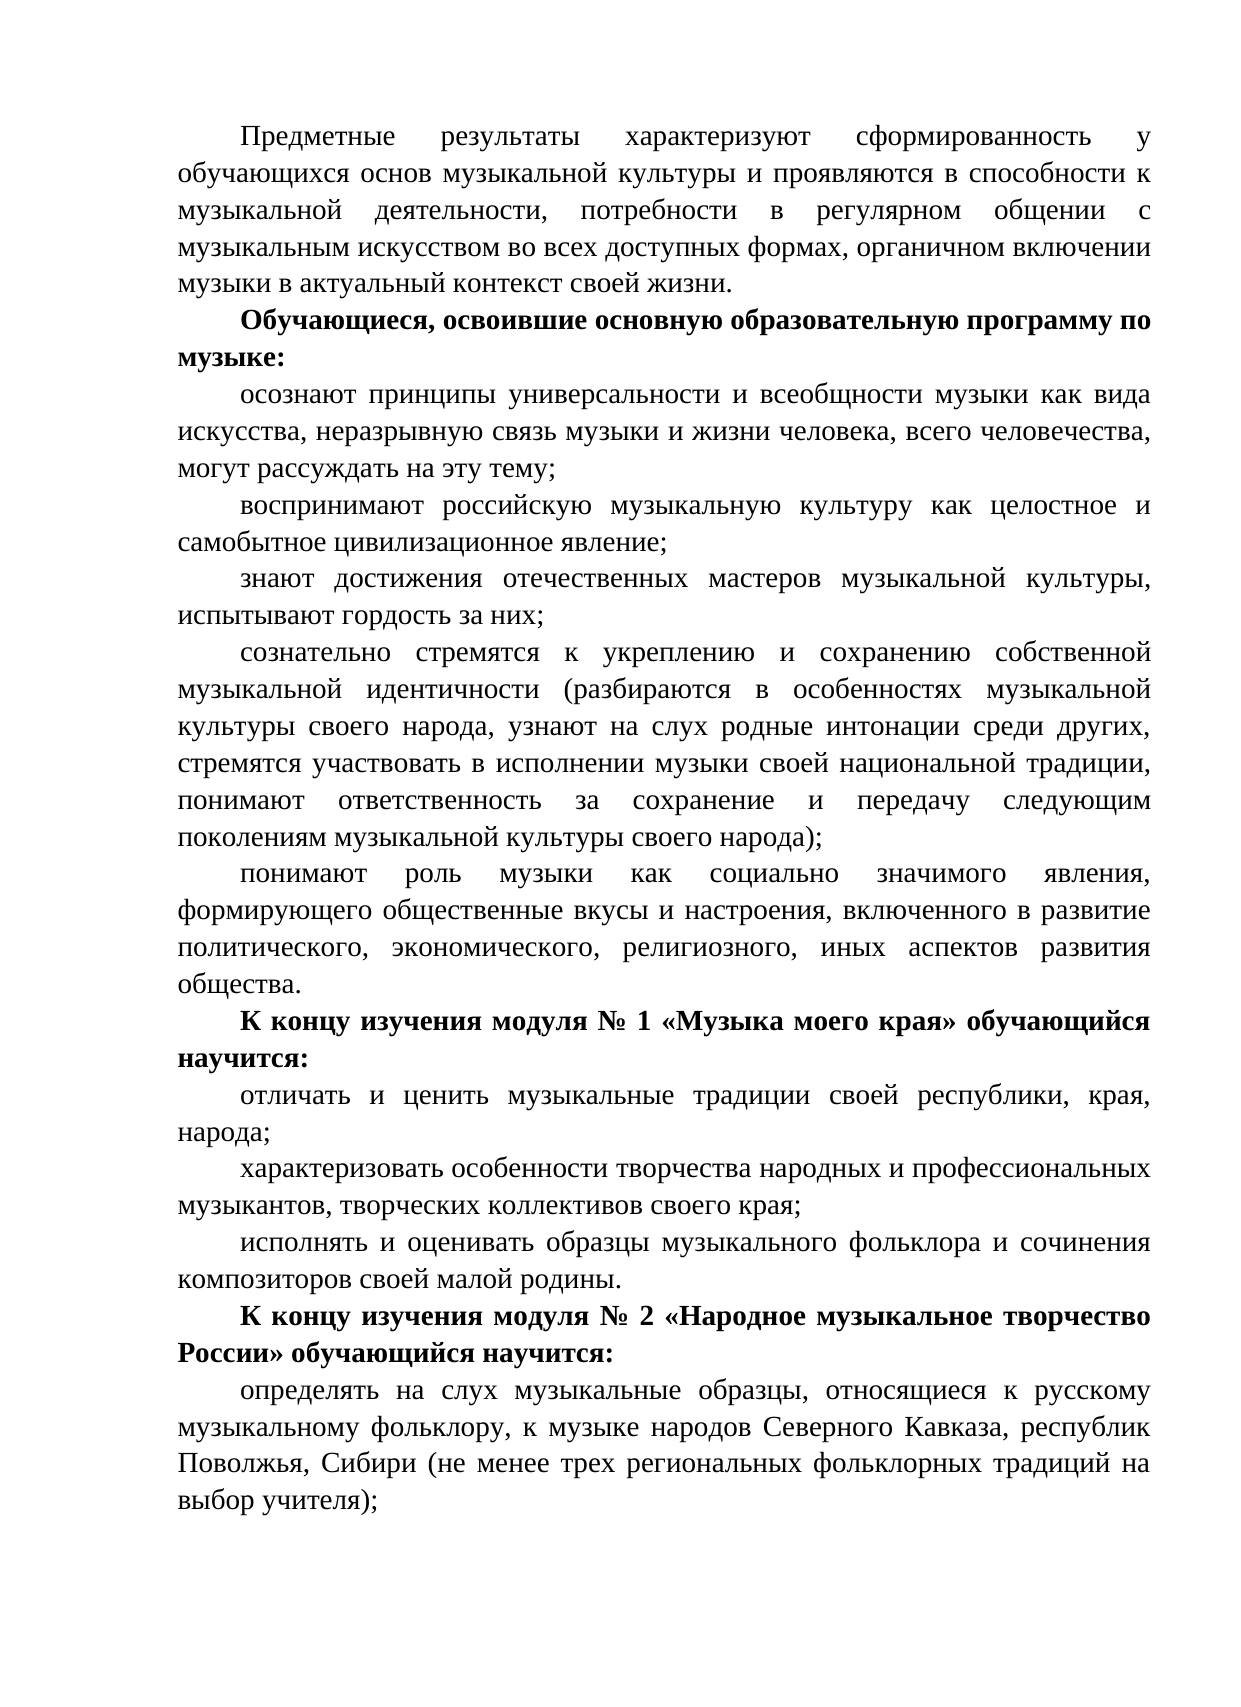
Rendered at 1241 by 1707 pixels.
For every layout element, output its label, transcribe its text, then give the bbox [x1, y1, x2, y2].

text характеризовать особенности творчества народных и профессиональных музыкантов, творческих коллективов своего края; [177, 1151, 1152, 1221]
text понимают роль музыки как социально значимого явления, формирующего общественные вкусы и настроения, включенного в развитие политического, экономического, религиозного, иных аспектов развития общества. [177, 856, 1152, 1000]
text исполнять и оценивать образцы музыкального фольклора и сочинения композиторов своей малой родины. [177, 1224, 1152, 1295]
text К концу изучения модуля № 1 «Музыка моего края» обучающийся научится: [177, 1003, 1152, 1073]
text знают достижения отечественных мастеров музыкальной культуры, испытывают гордость за них; [177, 561, 1152, 631]
text К концу изучения модуля № 2 «Народное музыкальное творчество России» обучающийся научится: [177, 1298, 1152, 1368]
text отличать и ценить музыкальные традиции своей республики, края, народа; [177, 1077, 1152, 1147]
text воспринимают российскую музыкальную культуру как целостное и самобытное цивилизационное явление; [177, 487, 1152, 557]
text определять на слух музыкальные образцы, относящиеся к русскому музыкальному фольклору, к музыке народов Северного Кавказа, республик Поволжья, Сибири (не менее трех региональных фольклорных традиций на выбор учителя); [177, 1372, 1152, 1516]
text осознают принципы универсальности и всеобщности музыки как вида искусства, неразрывную связь музыки и жизни человека, всего человечества, могут рассуждать на эту тему; [177, 376, 1152, 483]
text Обучающиеся, освоившие основную образовательную программу по музыке: [177, 302, 1152, 373]
text сознательно стремятся к укреплению и сохранению собственной музыкальной идентичности (разбираются в особенностях музыкальной культуры своего народа, узнают на слух родные интонации среди других, стремятся участвовать в исполнении музыки своей национальной традиции, понимают ответственность за сохранение и передачу следующим поколениям музыкальной культуры своего народа); [177, 634, 1152, 852]
text Предметные результаты характеризуют сформированность у обучающихся основ музыкальной культуры и проявляются в способности к музыкальной деятельности, потребности в регулярном общении с музыкальным искусством во всех доступных формах, органичном включении музыки в актуальный контекст своей жизни. [177, 118, 1152, 299]
